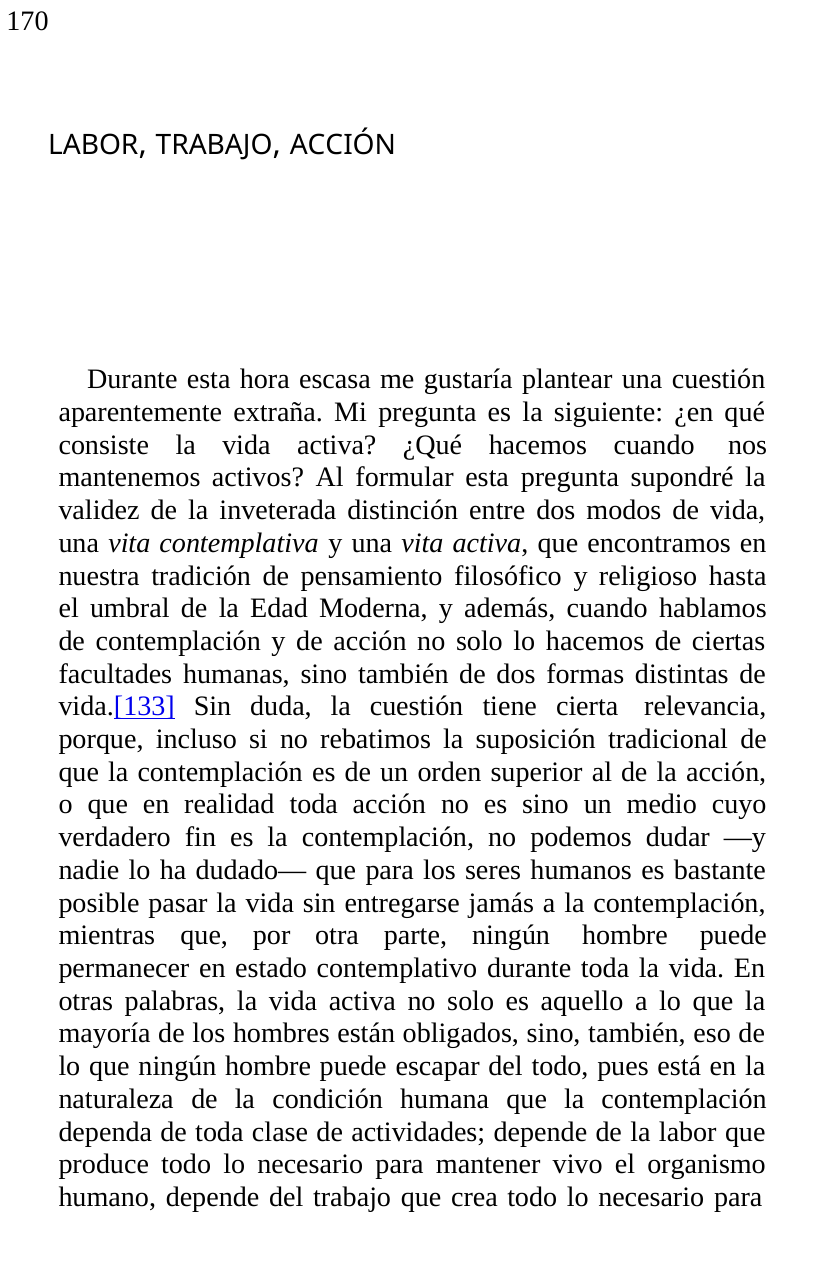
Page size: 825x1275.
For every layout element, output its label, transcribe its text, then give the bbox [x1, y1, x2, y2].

text Durante esta hora escasa me gustaría plantear una cuestión aparentemente extraña. Mi pregunta es la siguiente: ¿en qué consiste la vida activa? ¿Qué hacemos cuando nos mantenemos activos? Al formular esta pregunta supondré la validez de la inveterada distinción entre dos modos de vida, una vita contemplativa y una vita activa, que encontramos en nuestra tradición de pensamiento filosófico y religioso hasta el umbral de la Edad Moderna, y además, cuando hablamos de contemplación y de acción no solo lo hacemos de ciertas facultades humanas, sino también de dos formas distintas de vida.[133] Sin duda, la cuestión tiene cierta relevancia, porque, incluso si no rebatimos la suposición tradicional de que la contemplación es de un orden superior al de la acción, o que en realidad toda acción no es sino un medio cuyo verdadero fin es la contemplación, no podemos dudar —y nadie lo ha dudado— que para los seres humanos es bastante posible pasar la vida sin entregarse jamás a la contemplación, mientras que, por otra parte, ningún hombre puede permanecer en estado contemplativo durante toda la vida. En otras palabras, la vida activa no solo es aquello a lo que la mayoría de los hombres están obligados, sino, también, eso de lo que ningún hombre puede escapar del todo, pues está en la naturaleza de la condición humana que la contemplación dependa de toda clase de actividades; depende de la labor que produce todo lo necesario para mantener vivo el organismo humano, depende del trabajo que crea todo lo necesario para [58, 362, 767, 1212]
text LABOR, TRABAJO, ACCIÓN [48, 121, 779, 163]
